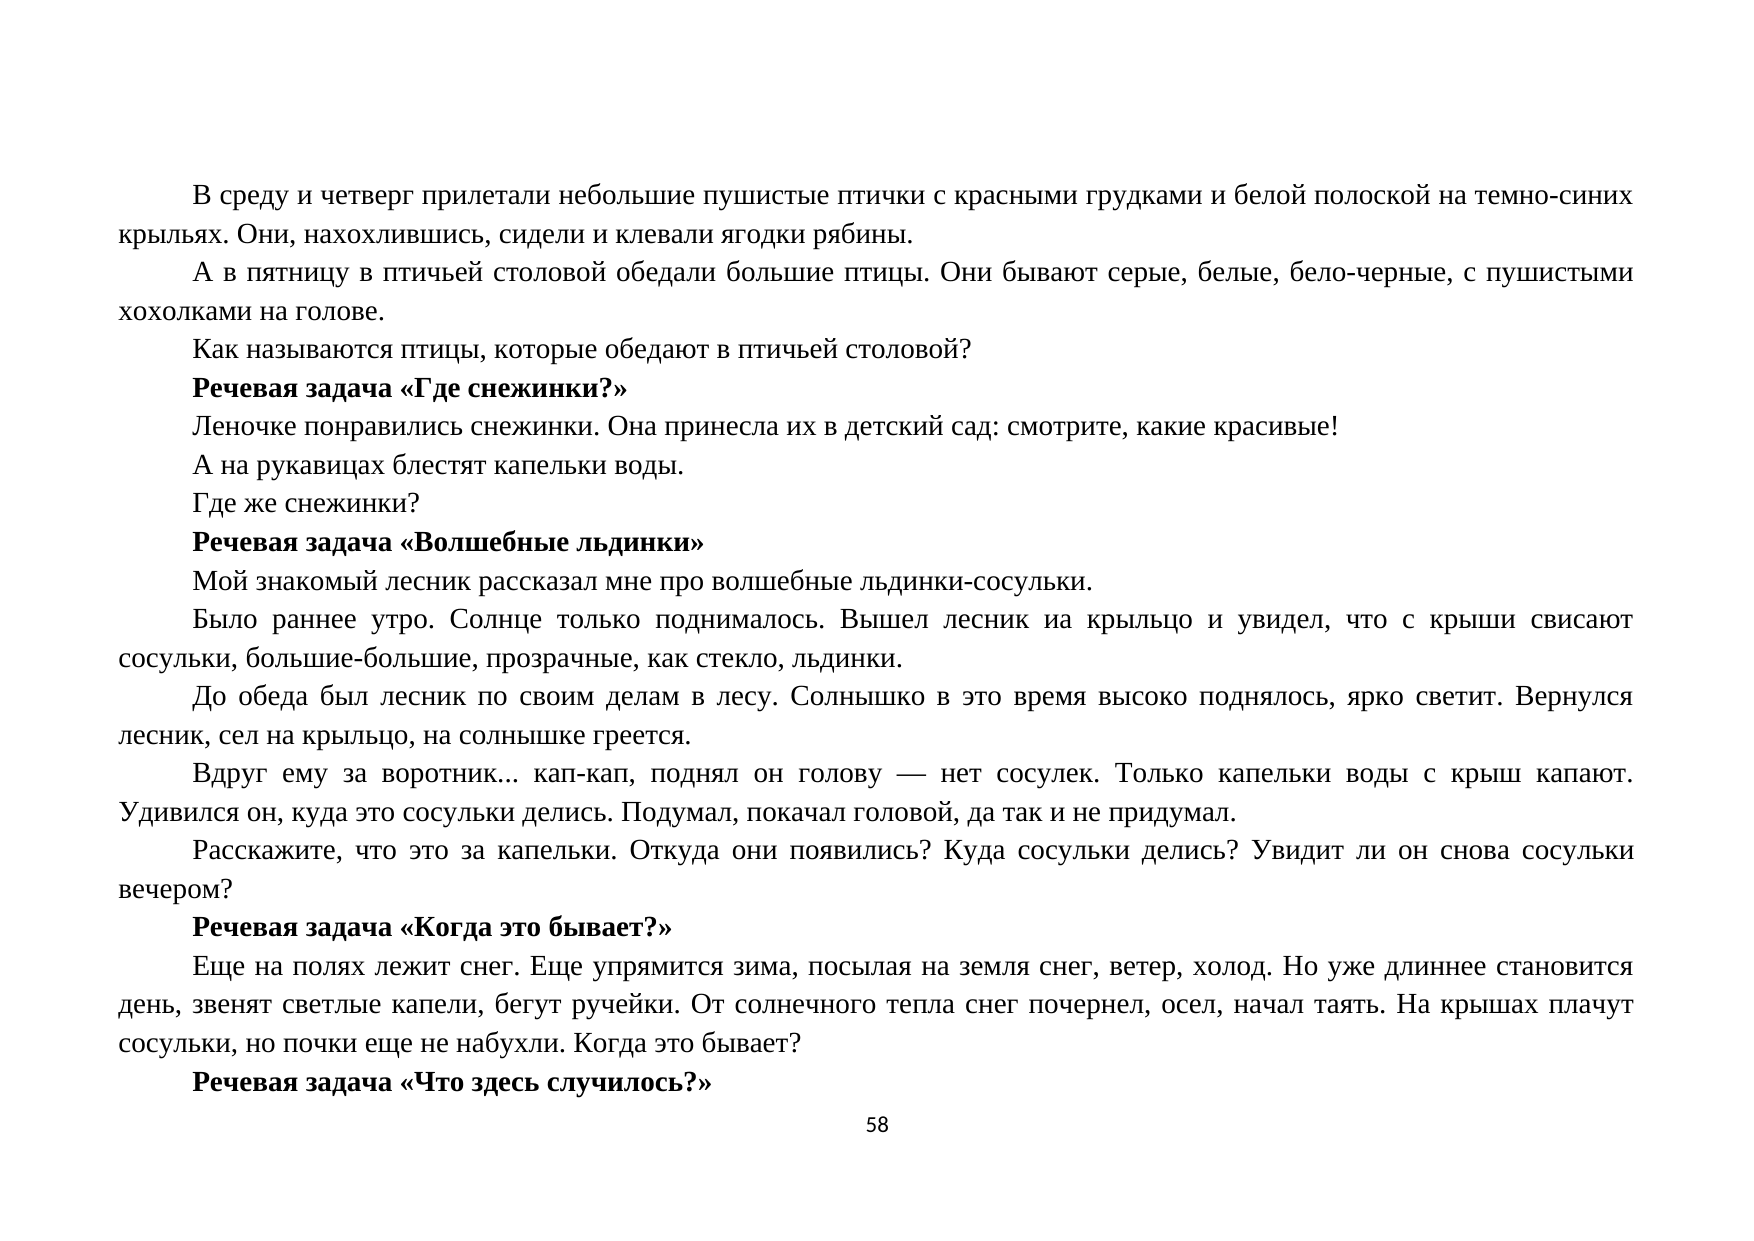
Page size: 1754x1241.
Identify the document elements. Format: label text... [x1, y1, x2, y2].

text Расскажите, что это за капельки. Откуда они появились? Куда сосульки делись? Увидит ли он снова сосульки вечером? [118, 832, 1636, 904]
text Еще на полях лежит снег. Еще упрямится зима, посылая на земля снег, ветер, холод. Но уже длиннее становится день, звенят светлые капели, бегут ручейки. От солнечного тепла снег почернел, осел, начал таять. На крышах плачут сосульки, но почки еще не набухли. Когда это бывает? [118, 948, 1636, 1059]
text До обеда был лесник по своим делам в лесу. Солнышко в это время высоко поднялось, ярко светит. Вернулся лесник, сел на крыльцо, на солнышке греется. [118, 678, 1636, 750]
text Было раннее утро. Солнце только поднималось. Вышел лесник иа крыльцо и увидел, что с крыши свисают сосульки, большие-большие, прозрачные, как стекло, льдинки. [118, 601, 1636, 673]
text Леночке понравились снежинки. Она принесла их в детский сад: смотрите, какие красивые! [118, 408, 1636, 442]
text А на рукавицах блестят капельки воды. [118, 447, 1636, 481]
text Как называются птицы, которые обедают в птичьей столовой? [118, 331, 1636, 365]
text Речевая задача «Что здесь случилось?» [118, 1064, 1636, 1097]
text Речевая задача «Когда это бывает?» [118, 909, 1636, 943]
text Речевая задача «Где снежинки?» [118, 370, 1636, 403]
text А в пятницу в птичьей столовой обедали большие птицы. Они бывают серые, белые, бело-черные, с пушистыми хохолками на голове. [118, 254, 1636, 326]
text Вдруг ему за воротник... кап-кап, поднял он голову — нет сосулек. Только капельки воды с крыш капают. Удивился он, куда это сосульки делись. Подумал, покачал головой, да так и не придумал. [118, 755, 1636, 827]
text Мой знакомый лесник рассказал мне про волшебные льдинки-сосульки. [118, 563, 1636, 596]
text Речевая задача «Волшебные льдинки» [118, 524, 1636, 558]
text В среду и четверг прилетали небольшие пушистые птички с красными грудками и белой полоской на темно-синих крыльях. Они, нахохлившись, сидели и клевали ягодки рябины. [118, 177, 1636, 249]
text Где же снежинки? [118, 486, 1636, 519]
